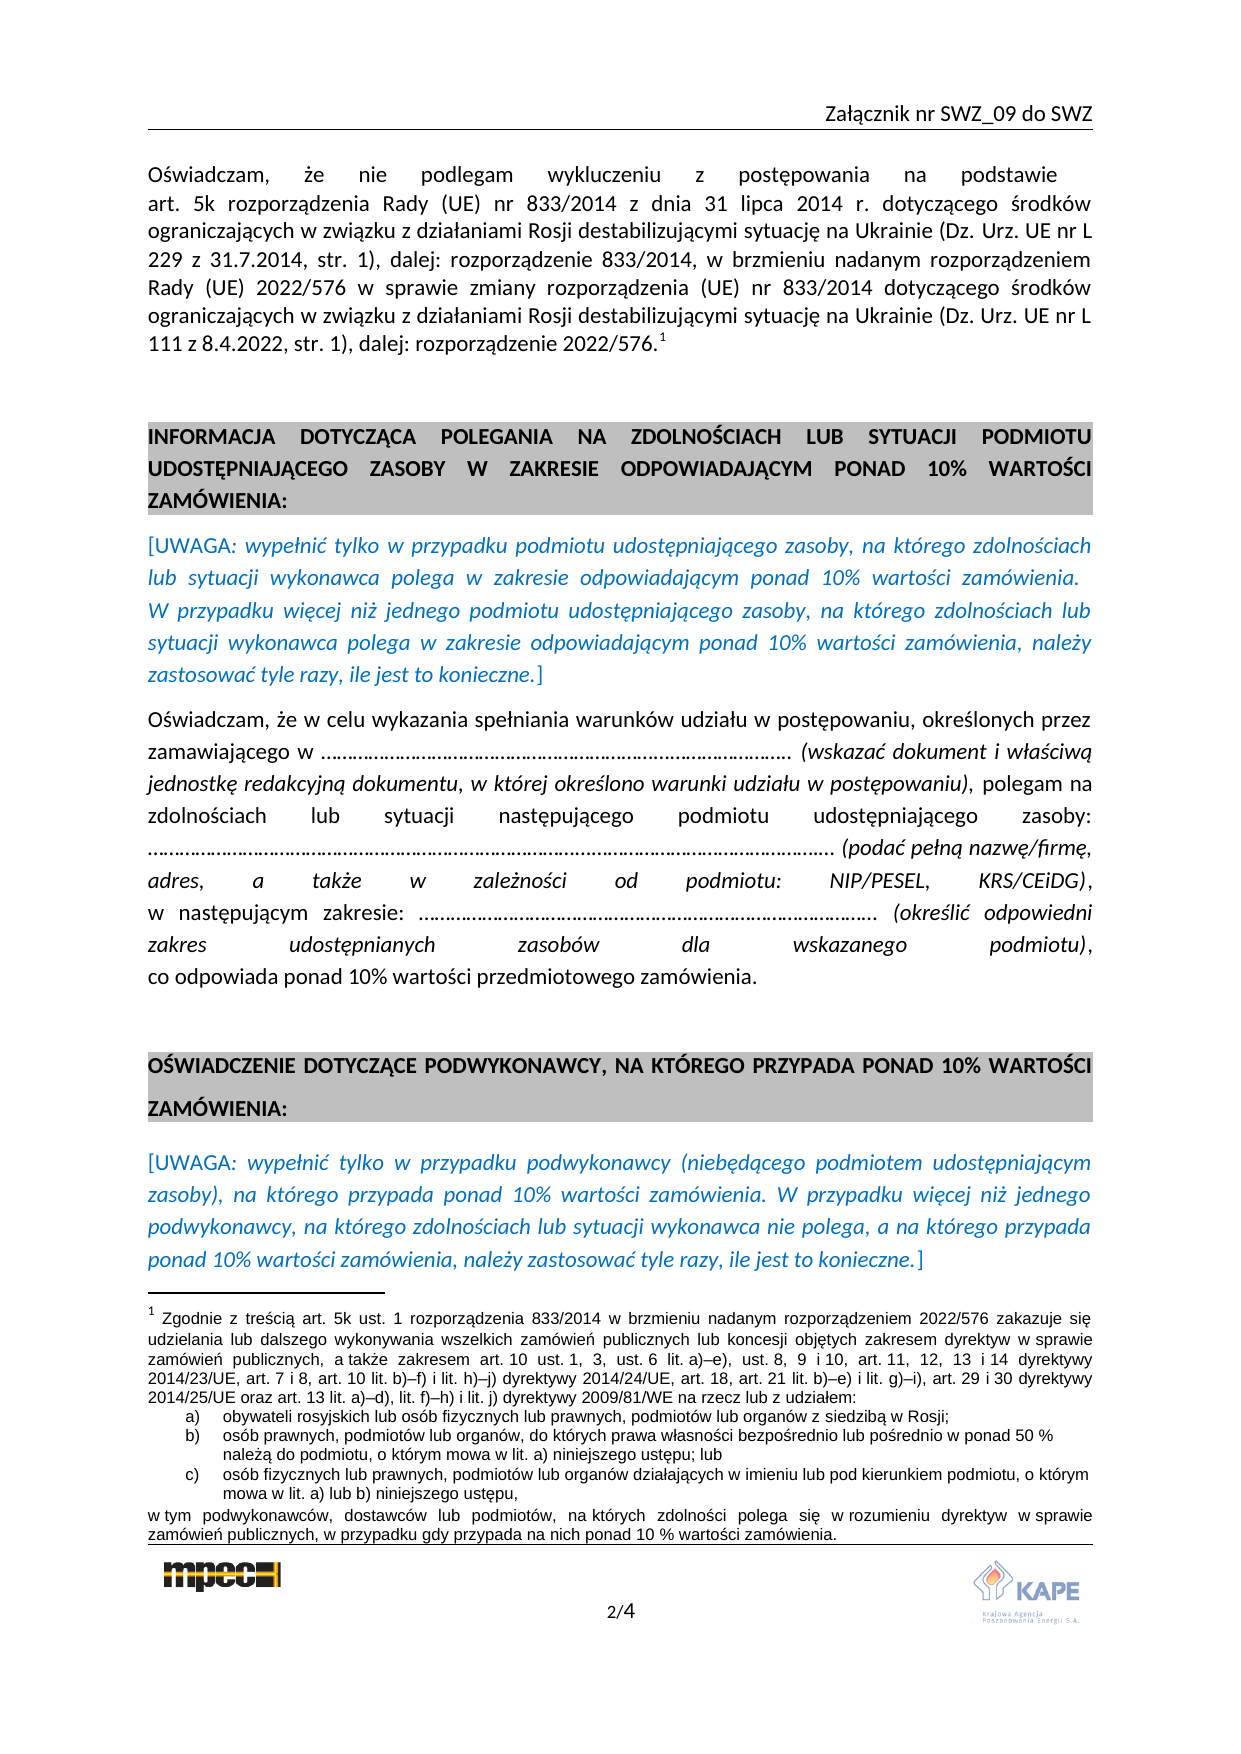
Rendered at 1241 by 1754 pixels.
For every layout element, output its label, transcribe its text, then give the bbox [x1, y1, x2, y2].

picture [971, 1557, 1082, 1625]
text Oświadczam, że w celu wykazania spełniania warunków udziału w postępowaniu, określonych przez zamawiającego w ………………………………………………………...………………….. (wskazać dokument i właściwą jednostkę redakcyjną dokumentu, w której określono warunki udziału w postępowaniu), polegam na zdolnościach lub sytuacji następującego podmiotu udostępniającego zasoby: ………………………………………………………………………...…………………………………….… (podać pełną nazwę/firmę, adres, a także w zależności od podmiotu: NIP/PESEL, KRS/CEiDG), w następującym zakresie: …………………………………………………………………………… (określić odpowiedni zakres udostępnianych zasobów dla wskazanego podmiotu), co odpowiada ponad 10% wartości przedmiotowego zamówienia. [148, 705, 1093, 990]
picture [158, 1557, 286, 1596]
text OŚWIADCZENIE DOTYCZĄCE PODWYKONAWCY, NA KTÓREGO PRZYPADA PONAD 10% WARTOŚCI ZAMÓWIENIA: [148, 1052, 1093, 1122]
text Oświadczam, że nie podlegam wykluczeniu z postępowania na podstawie art. 5k rozporządzenia Rady (UE) nr 833/2014 z dnia 31 lipca 2014 r. dotyczącego środków ograniczających w związku z działaniami Rosji destabilizującymi sytuację na Ukrainie (Dz. Urz. UE nr L 229 z 31.7.2014, str. 1), dalej: rozporządzenie 833/2014, w brzmieniu nadanym rozporządzeniem Rady (UE) 2022/576 w sprawie zmiany rozporządzenia (UE) nr 833/2014 dotyczącego środków ograniczających w związku z działaniami Rosji destabilizującymi sytuację na Ukrainie (Dz. Urz. UE nr L 111 z 8.4.2022, str. 1), dalej: rozporządzenie 2022/576. [148, 161, 1093, 357]
text INFORMACJA DOTYCZĄCA POLEGANIA NA ZDOLNOŚCIACH LUB SYTUACJI PODMIOTU UDOSTĘPNIAJĄCEGO ZASOBY W ZAKRESIE ODPOWIADAJĄCYM PONAD 10% WARTOŚCI ZAMÓWIENIA: [148, 422, 1093, 515]
text [UWAGA: wypełnić tylko w przypadku podwykonawcy (niebędącego podmiotem udostępniającym zasoby), na którego przypada ponad 10% wartości zamówienia. W przypadku więcej niż jednego podwykonawcy, na którego zdolnościach lub sytuacji wykonawca nie polega, a na którego przypada ponad 10% wartości zamówienia, należy zastosować tyle razy, ile jest to konieczne.] [148, 1148, 1093, 1273]
text [UWAGA: wypełnić tylko w przypadku podmiotu udostępniającego zasoby, na którego zdolnościach lub sytuacji wykonawca polega w zakresie odpowiadającym ponad 10% wartości zamówienia. W przypadku więcej niż jednego podmiotu udostępniającego zasoby, na którego zdolnościach lub sytuacji wykonawca polega w zakresie odpowiadającym ponad 10% wartości zamówienia, należy zastosować tyle razy, ile jest to konieczne.] [148, 531, 1093, 688]
